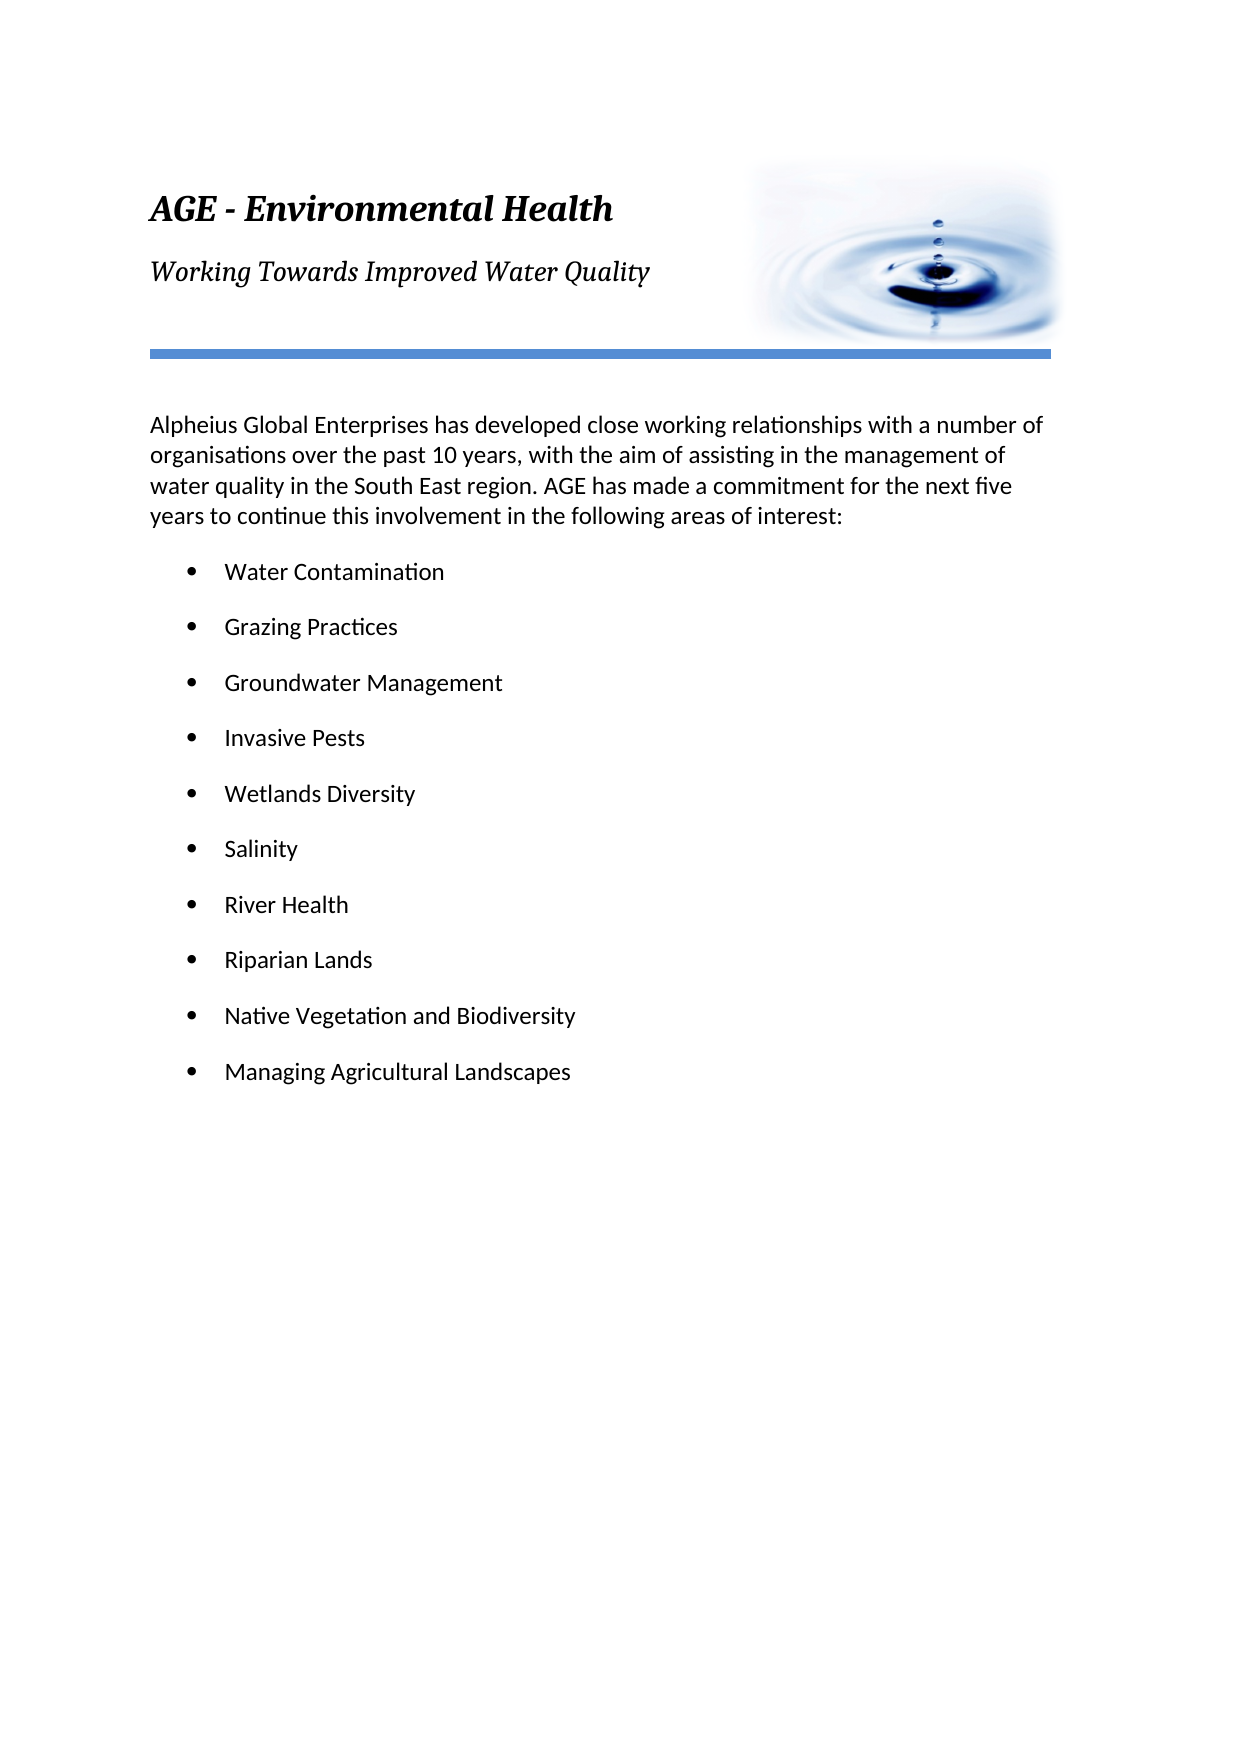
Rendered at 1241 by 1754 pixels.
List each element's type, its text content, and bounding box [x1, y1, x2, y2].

list Wetlands Diversity [187, 778, 1051, 808]
list Grazing Practices [187, 611, 1051, 642]
list Riparian Lands [187, 944, 1051, 975]
text Alpheius Global Enterprises has developed close working relationships with a number of organisations over the past 10 years, with the aim of assisting in the management of water quality in the South East region. AGE has made a commitment for the next five years to continue this involvement in the following areas of interest: [150, 409, 1051, 531]
picture [765, 179, 1039, 320]
title AGE - Environmental Health [150, 187, 739, 230]
title Working Towards Improved Water Quality [150, 255, 739, 289]
list Invasive Pests [187, 722, 1051, 753]
list Groundwater Management [187, 667, 1051, 697]
list Water Contamination [187, 556, 1051, 586]
list River Health [187, 889, 1051, 919]
list Managing Agricultural Landscapes [187, 1056, 1051, 1086]
list Salinity [187, 833, 1051, 864]
list Native Vegetation and Biodiversity [187, 1000, 1051, 1031]
